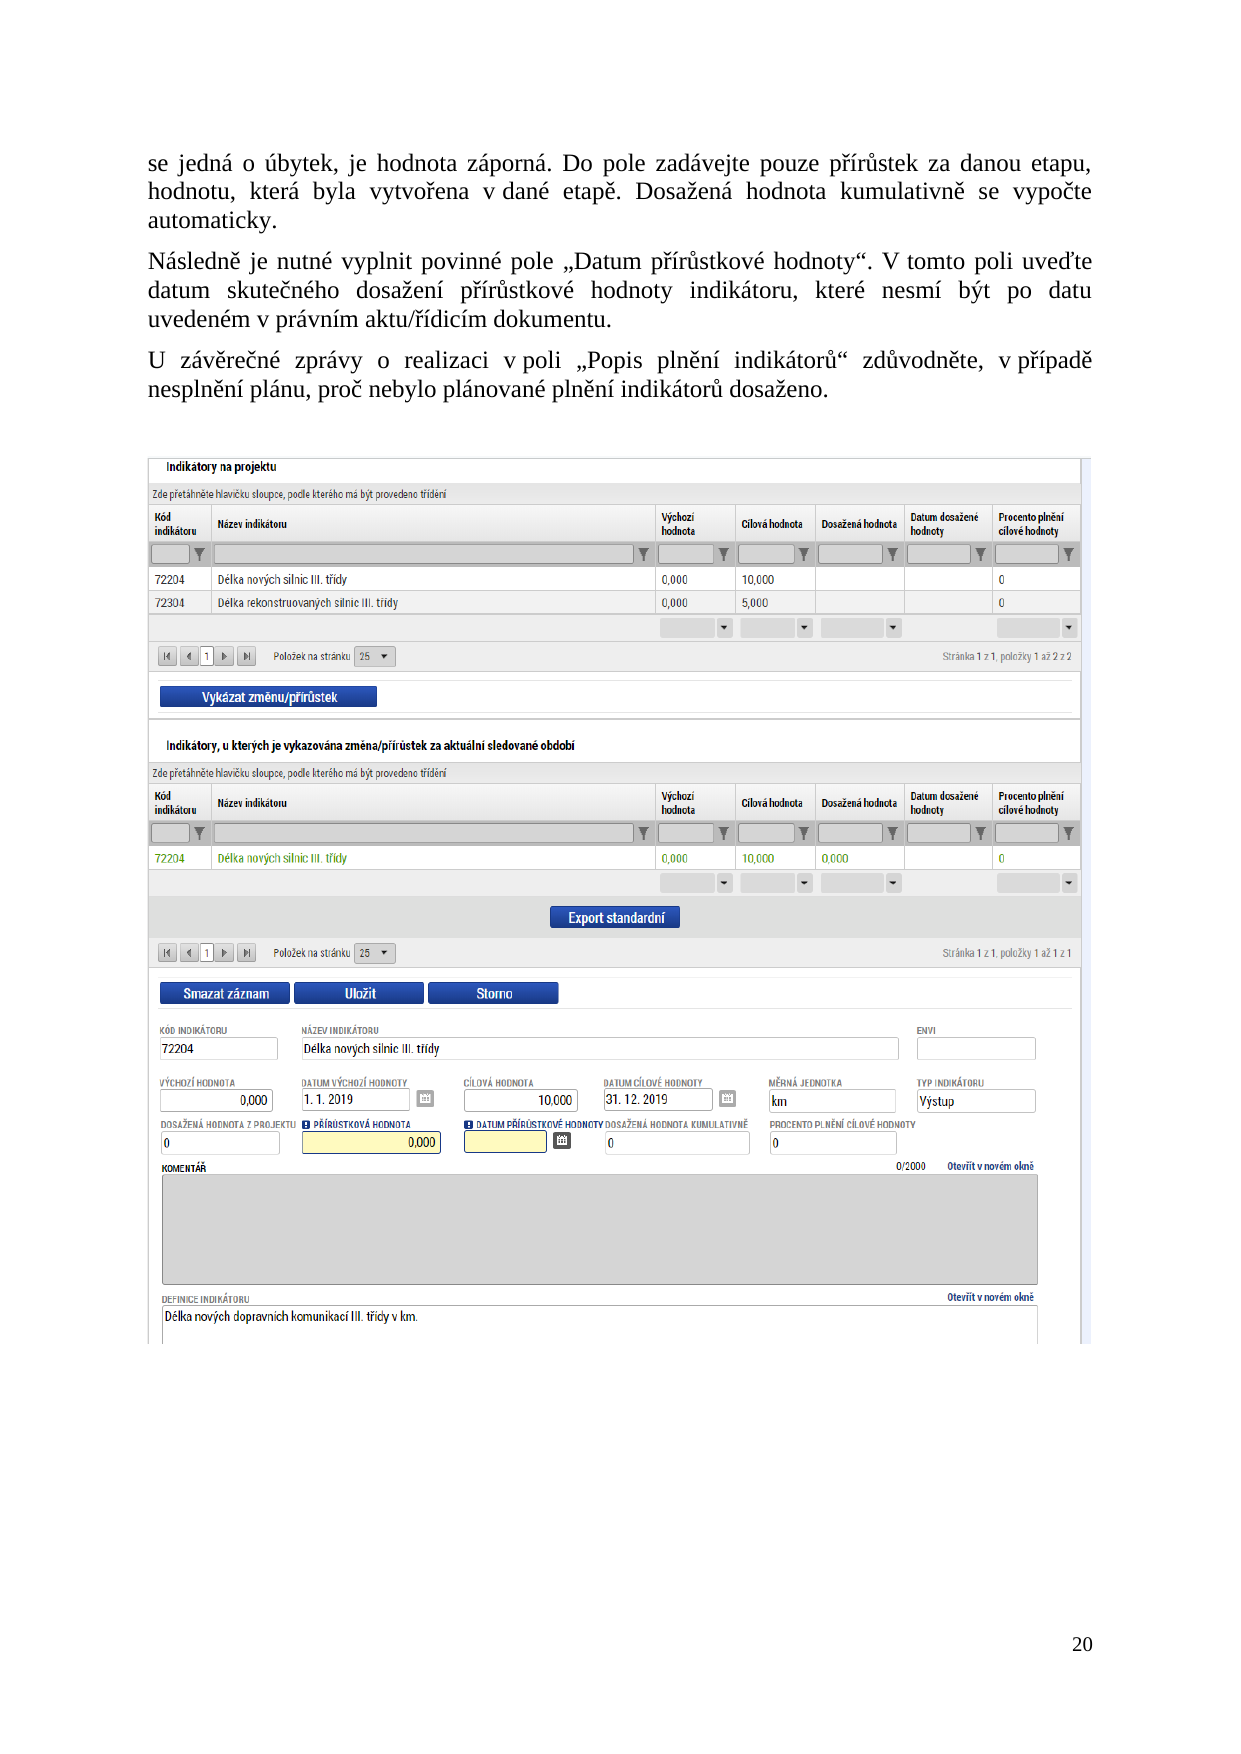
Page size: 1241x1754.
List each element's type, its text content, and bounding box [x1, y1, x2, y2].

picture [147, 456, 1091, 1344]
text Následně je nutné vyplnit povinné pole „Datum přírůstkové hodnoty“. V tomto poli uveďte datum skutečného dosažení přírůstkové hodnoty indikátoru, které nesmí být po datu uvedeném v právním aktu/řídicím dokumentu. [148, 246, 1092, 333]
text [148, 148, 1092, 234]
text U závěrečné zprávy o realizaci v poli „Popis plnění indikátorů“ zdůvodněte, v případě nesplnění plánu, proč nebylo plánované plnění indikátorů dosaženo. [148, 345, 1092, 403]
